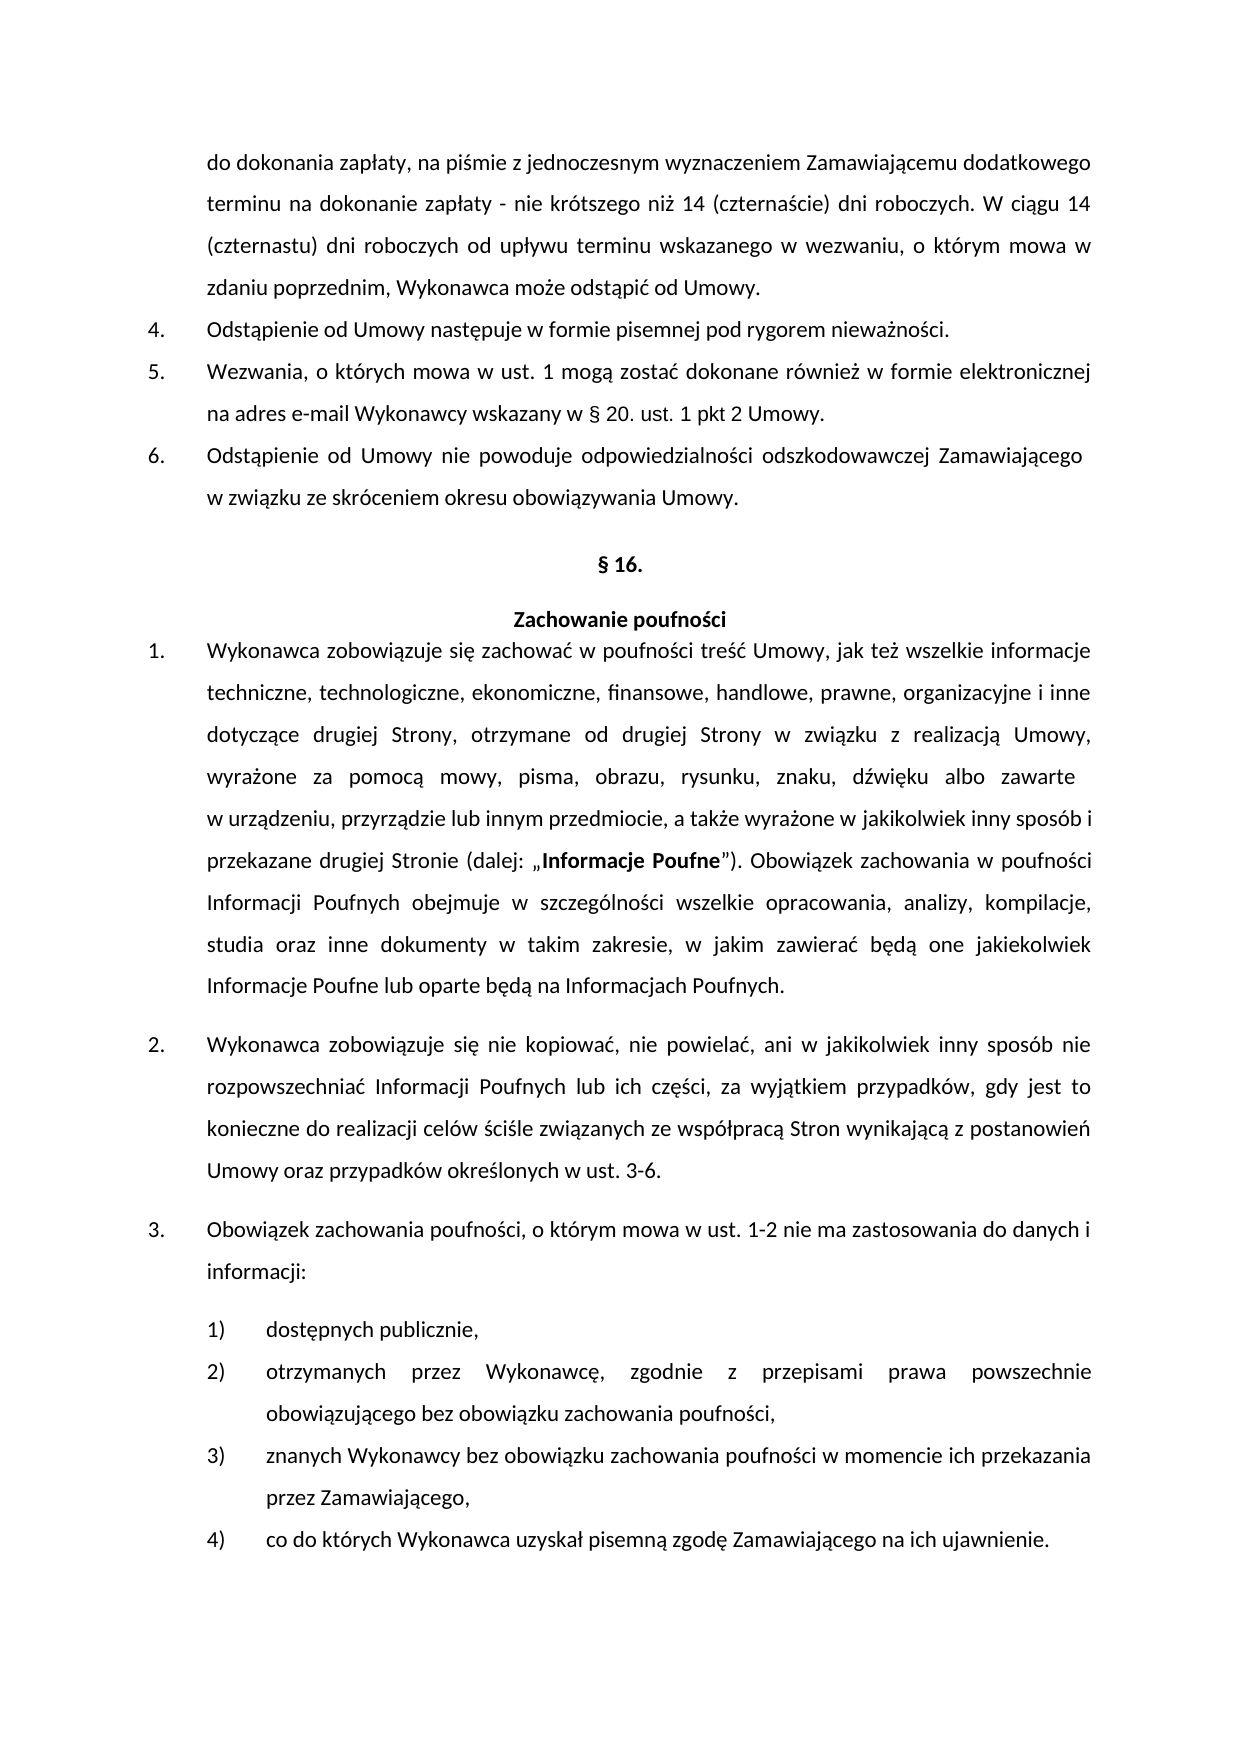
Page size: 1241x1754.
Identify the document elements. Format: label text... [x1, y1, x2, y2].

subtitle Zachowanie poufności [148, 606, 1093, 634]
list dostępnych publicznie, [207, 1316, 1093, 1343]
list Wykonawca zobowiązuje się nie kopiować, nie powielać, ani w jakikolwiek inny sposób nie rozpowszechniać Informacji Poufnych lub ich części, za wyjątkiem przypadków, gdy jest to konieczne do realizacji celów ściśle związanych ze współpracą Stron wynikającą z postanowień Umowy oraz przypadków określonych w ust. 3-6. [148, 1030, 1093, 1184]
list otrzymanych przez Wykonawcę, zgodnie z przepisami prawa powszechnie obowiązującego bez obowiązku zachowania poufności, [207, 1357, 1093, 1427]
list Wezwania, o których mowa w ust. 1 mogą zostać dokonane również w formie elektronicznej na adres e-mail Wykonawcy wskazany w § 20. ust. 1 pkt 2 Umowy. [148, 357, 1093, 427]
list Obowiązek zachowania poufności, o którym mowa w ust. 1-2 nie ma zastosowania do danych i informacji: [148, 1215, 1093, 1285]
list Odstąpienie od Umowy nie powoduje odpowiedzialności odszkodowawczej Zamawiającego w związku ze skróceniem okresu obowiązywania Umowy. [148, 441, 1093, 511]
list Odstąpienie od Umowy następuje w formie pisemnej pod rygorem nieważności. [148, 316, 1093, 343]
list co do których Wykonawca uzyskał pisemną zgodę Zamawiającego na ich ujawnienie. [207, 1525, 1093, 1553]
subtitle § 16. [148, 550, 1093, 578]
list znanych Wykonawcy bez obowiązku zachowania poufności w momencie ich przekazania przez Zamawiającego, [207, 1441, 1093, 1511]
list Wykonawca zobowiązuje się zachować w poufności treść Umowy, jak też wszelkie informacje techniczne, technologiczne, ekonomiczne, finansowe, handlowe, prawne, organizacyjne i inne dotyczące drugiej Strony, otrzymane od drugiej Strony w związku z realizacją Umowy, wyrażone za pomocą mowy, pisma, obrazu, rysunku, znaku, dźwięku albo zawarte w urządzeniu, przyrządzie lub innym przedmiocie, a także wyrażone w jakikolwiek inny sposób i przekazane drugiej Stronie (dalej: „Informacje Poufne”). Obowiązek zachowania w poufności Informacji Poufnych obejmuje w szczególności wszelkie opracowania, analizy, kompilacje, studia oraz inne dokumenty w takim zakresie, w jakim zawierać będą one jakiekolwiek Informacje Poufne lub oparte będą na Informacjach Poufnych. [148, 636, 1093, 1000]
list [148, 148, 1093, 302]
